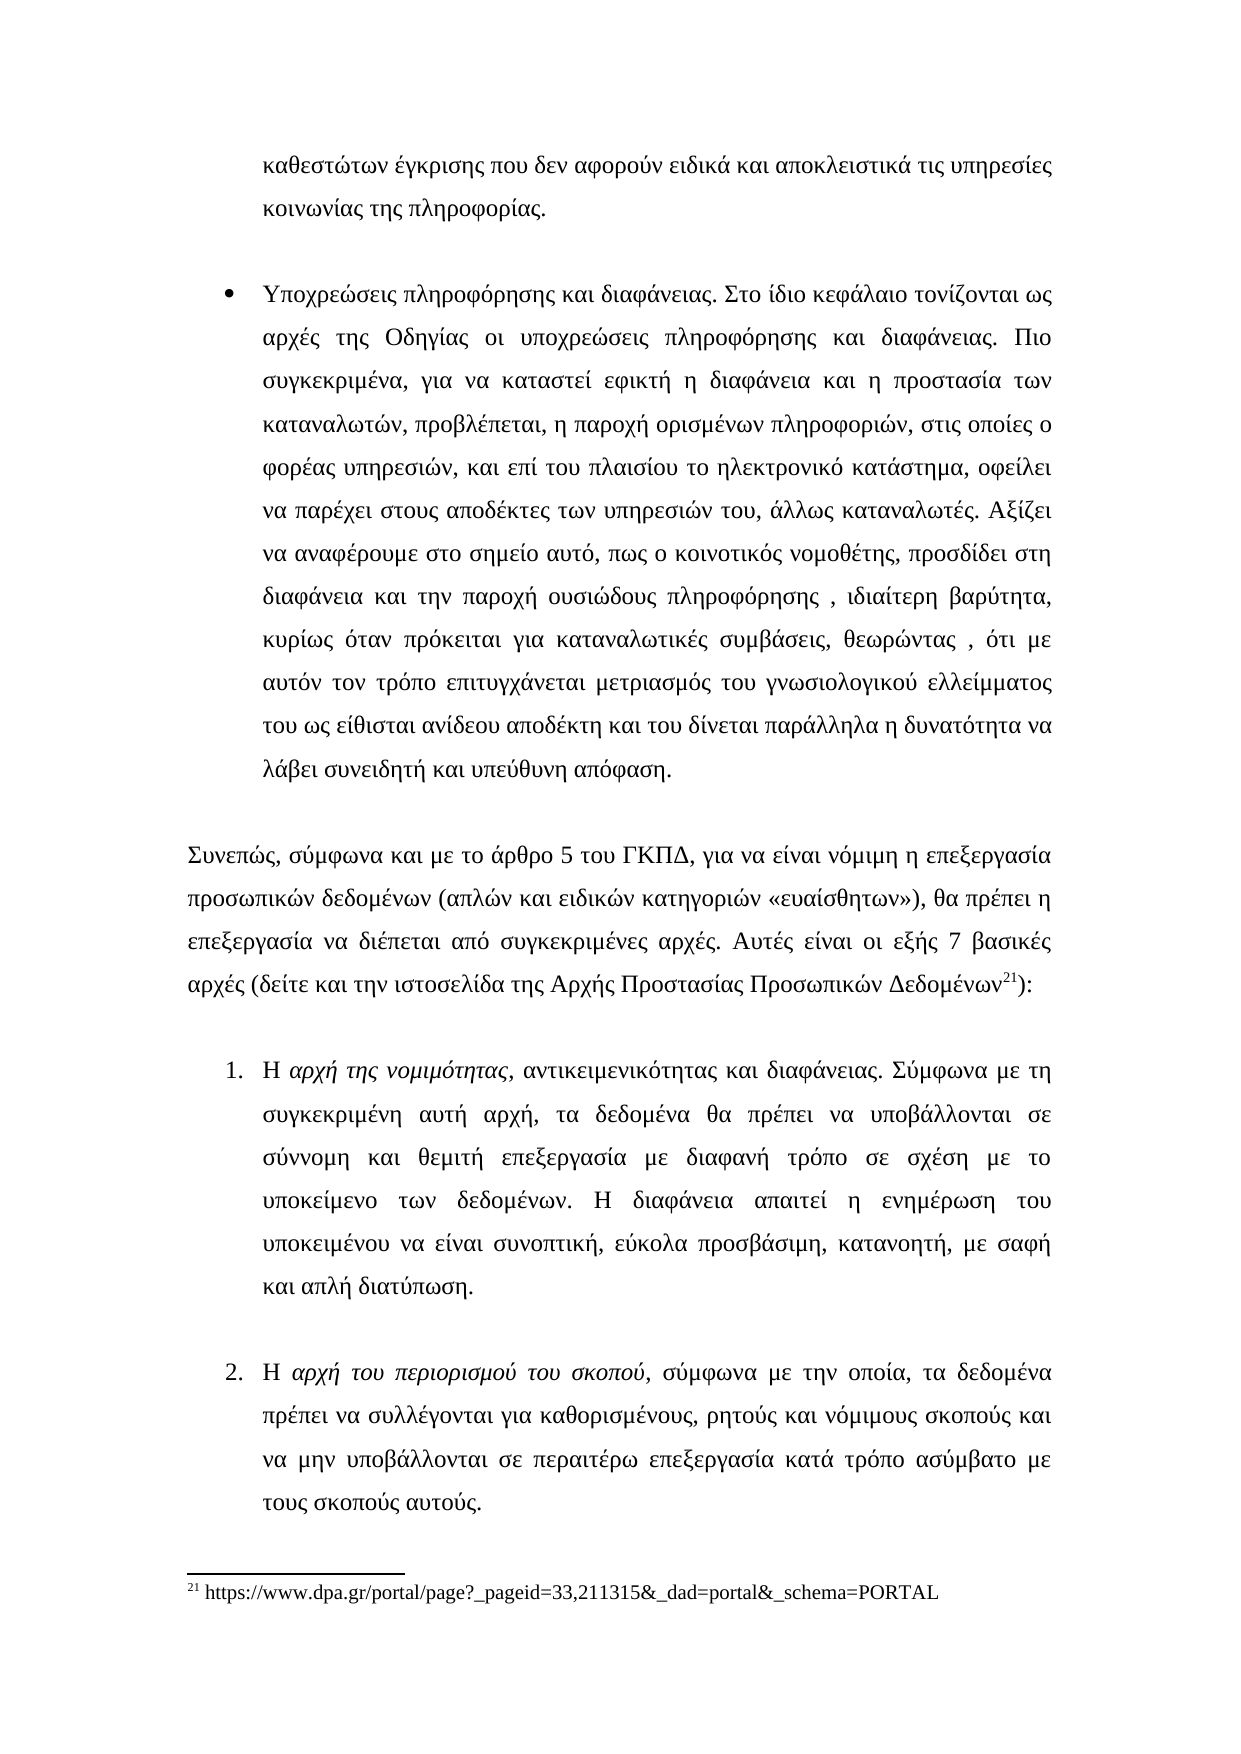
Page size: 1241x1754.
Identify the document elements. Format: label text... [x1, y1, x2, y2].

text Συνεπώς, σύμφωνα και με το άρθρο 5 του ΓΚΠΔ, για να είναι νόμιμη η επεξεργασία προσωπικών δεδομένων (απλών και ειδικών κατηγοριών «ευαίσθητων»), θα πρέπει η επεξεργασία να διέπεται από συγκεκριμένες αρχές. Αυτές είναι οι εξής 7 βασικές αρχές (δείτε και την ιστοσελίδα της Αρχής Προστασίας Προσωπικών Δεδομένων): [187, 840, 1053, 998]
list Η αρχή του περιορισμού του σκοπού, σύμφωνα με την οποία, τα δεδομένα πρέπει να συλλέγονται για καθορισμένους, ρητούς και νόμιμους σκοπούς και να μην υποβάλλονται σε περαιτέρω επεξεργασία κατά τρόπο ασύμβατο με τους σκοπούς αυτούς. [225, 1357, 1053, 1516]
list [225, 150, 1053, 222]
list Υποχρεώσεις πληροφόρησης και διαφάνειας. Στο ίδιο κεφάλαιο τονίζονται ως αρχές της Οδηγίας οι υποχρεώσεις πληροφόρησης και διαφάνειας. Πιο συγκεκριμένα, για να καταστεί εφικτή η διαφάνεια και η προστασία των καταναλωτών, προβλέπεται, η παροχή ορισμένων πληροφοριών, στις οποίες ο φορέας υπηρεσιών, και επί του πλαισίου το ηλεκτρονικό κατάστημα, οφείλει να παρέχει στους αποδέκτες των υπηρεσιών του, άλλως καταναλωτές. Αξίζει να αναφέρουμε στο σημείο αυτό, πως ο κοινοτικός νομοθέτης, προσδίδει στη διαφάνεια και την παροχή ουσιώδους πληροφόρησης , ιδιαίτερη βαρύτητα, κυρίως όταν πρόκειται για καταναλωτικές συμβάσεις, θεωρώντας , ότι με αυτόν τον τρόπο επιτυγχάνεται μετριασμός του γνωσιολογικού ελλείμματος του ως είθισται ανίδεου αποδέκτη και του δίνεται παράλληλα η δυνατότητα να λάβει συνειδητή και υπεύθυνη απόφαση. [225, 279, 1053, 782]
list Η αρχή της νομιμότητας, αντικειμενικότητας και διαφάνειας. Σύμφωνα με τη συγκεκριμένη αυτή αρχή, τα δεδομένα θα πρέπει να υποβάλλονται σε σύννομη και θεμιτή επεξεργασία με διαφανή τρόπο σε σχέση με το υποκείμενο των δεδομένων. Η διαφάνεια απαιτεί η ενημέρωση του υποκειμένου να είναι συνοπτική, εύκολα προσβάσιμη, κατανοητή, με σαφή και απλή διατύπωση. [225, 1056, 1053, 1300]
